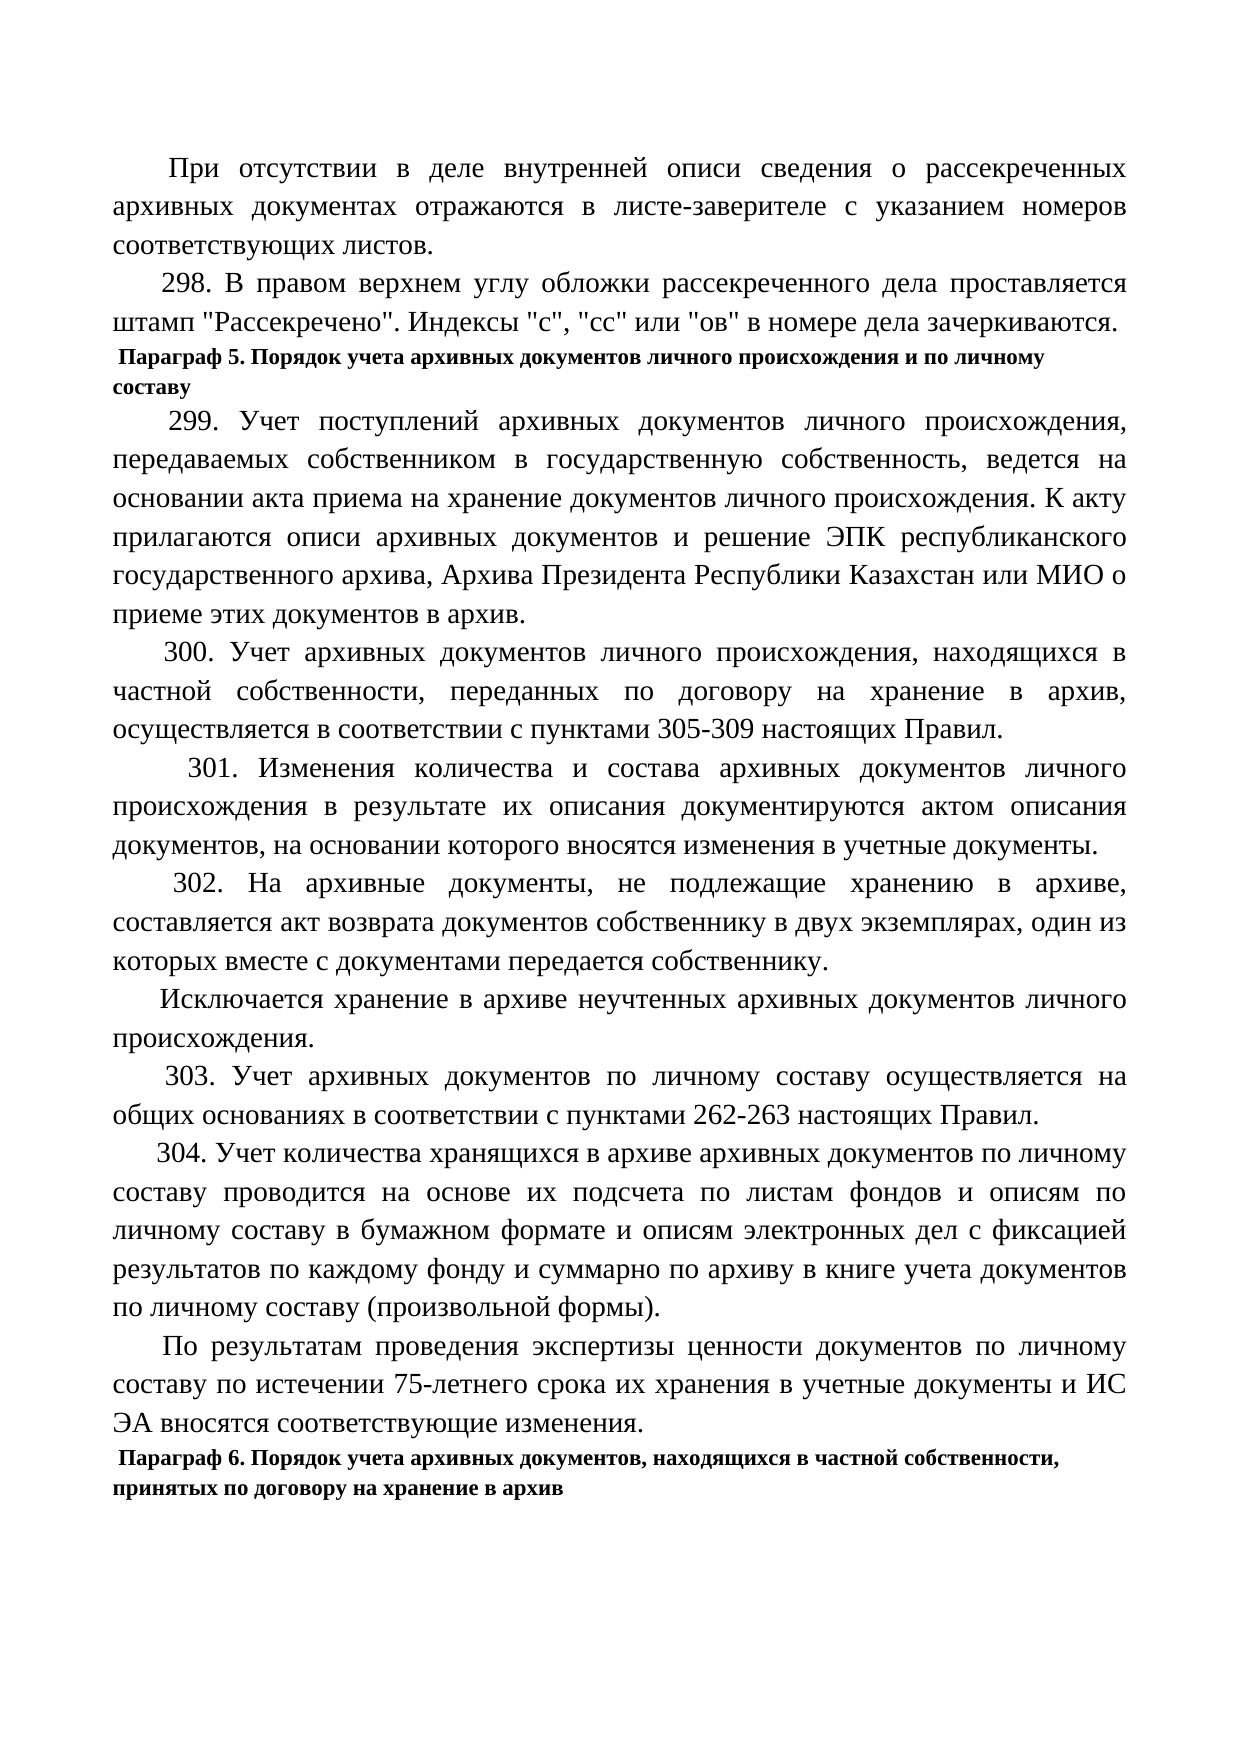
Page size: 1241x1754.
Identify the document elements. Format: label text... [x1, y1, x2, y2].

text 298. В правом верхнем углу обложки рассекреченного дела проставляется штамп "Рассекречено". Индексы "с", "сс" или "ов" в номере дела зачеркиваются. [112, 266, 1128, 338]
text При отсутствии в деле внутренней описи сведения о рассекреченных архивных документах отражаются в листе-заверителе с указанием номеров соответствующих листов. [112, 150, 1128, 261]
text 299. Учет поступлений архивных документов личного происхождения, передаваемых собственником в государственную собственность, ведется на основании акта приема на хранение документов личного происхождения. К акту прилагаются описи архивных документов и решение ЭПК республиканского государственного архива, Архива Президента Республики Казахстан или МИО о приеме этих документов в архив. [112, 403, 1128, 629]
text 303. Учет архивных документов по личному составу осуществляется на общих основаниях в соответствии с пунктами 262-263 настоящих Правил. [112, 1058, 1128, 1130]
text Параграф 5. Порядок учета архивных документов личного происхождения и по личному составу [112, 343, 1128, 399]
text 304. Учет количества хранящихся в архиве архивных документов по личному составу проводится на основе их подсчета по листам фондов и описям по личному составу в бумажном формате и описям электронных дел с фиксацией результатов по каждому фонду и суммарно по архиву в книге учета документов по личному составу (произвольной формы). [112, 1135, 1128, 1323]
text 300. Учет архивных документов личного происхождения, находящихся в частной собственности, переданных по договору на хранение в архив, осуществляется в соответствии с пунктами 305-309 настоящих Правил. [112, 634, 1128, 745]
text По результатам проведения экспертизы ценности документов по личному составу по истечении 75-летнего срока их хранения в учетные документы и ИС ЭА вносятся соответствующие изменения. [112, 1328, 1128, 1439]
text 301. Изменения количества и состава архивных документов личного происхождения в результате их описания документируются актом описания документов, на основании которого вносятся изменения в учетные документы. [112, 750, 1128, 861]
text 302. На архивные документы, не подлежащие хранению в архиве, составляется акт возврата документов собственнику в двух экземплярах, один из которых вместе с документами передается собственнику. [112, 866, 1128, 976]
text Параграф 6. Порядок учета архивных документов, находящихся в частной собственности, принятых по договору на хранение в архив [112, 1444, 1128, 1500]
text Исключается хранение в архиве неучтенных архивных документов личного происхождения. [112, 981, 1128, 1053]
